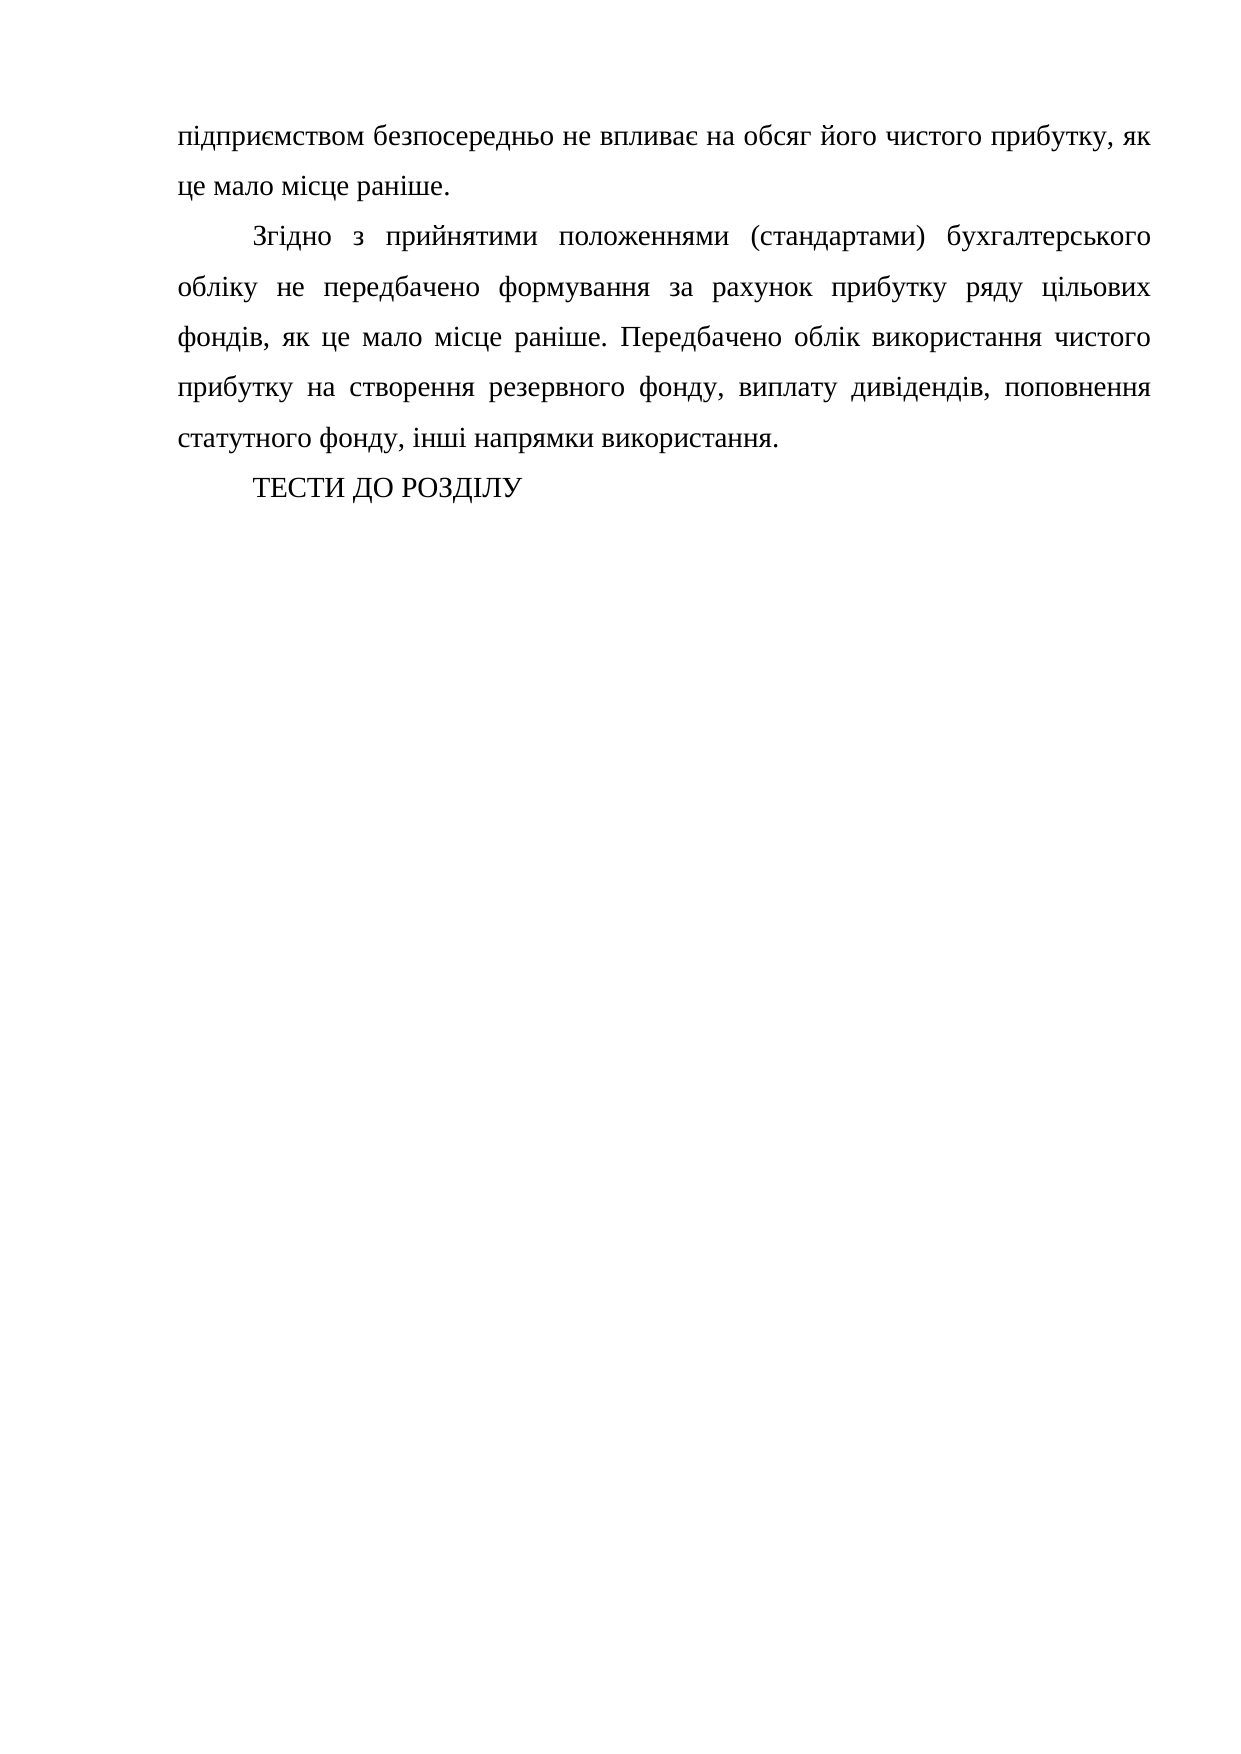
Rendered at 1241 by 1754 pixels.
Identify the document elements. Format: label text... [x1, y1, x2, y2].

text ТЕСТИ ДО РОЗДІЛУ [177, 470, 1152, 504]
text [177, 118, 1152, 202]
text Згідно з прийнятими положеннями (стандартами) бухгалтерського обліку не передбачено формування за рахунок прибутку ряду цільових фондів, як це мало місце раніше. Передбачено облік використання чистого прибутку на створення резервного фонду, виплату дивідендів, поповнення статутного фонду, інші напрямки використання. [177, 219, 1152, 453]
